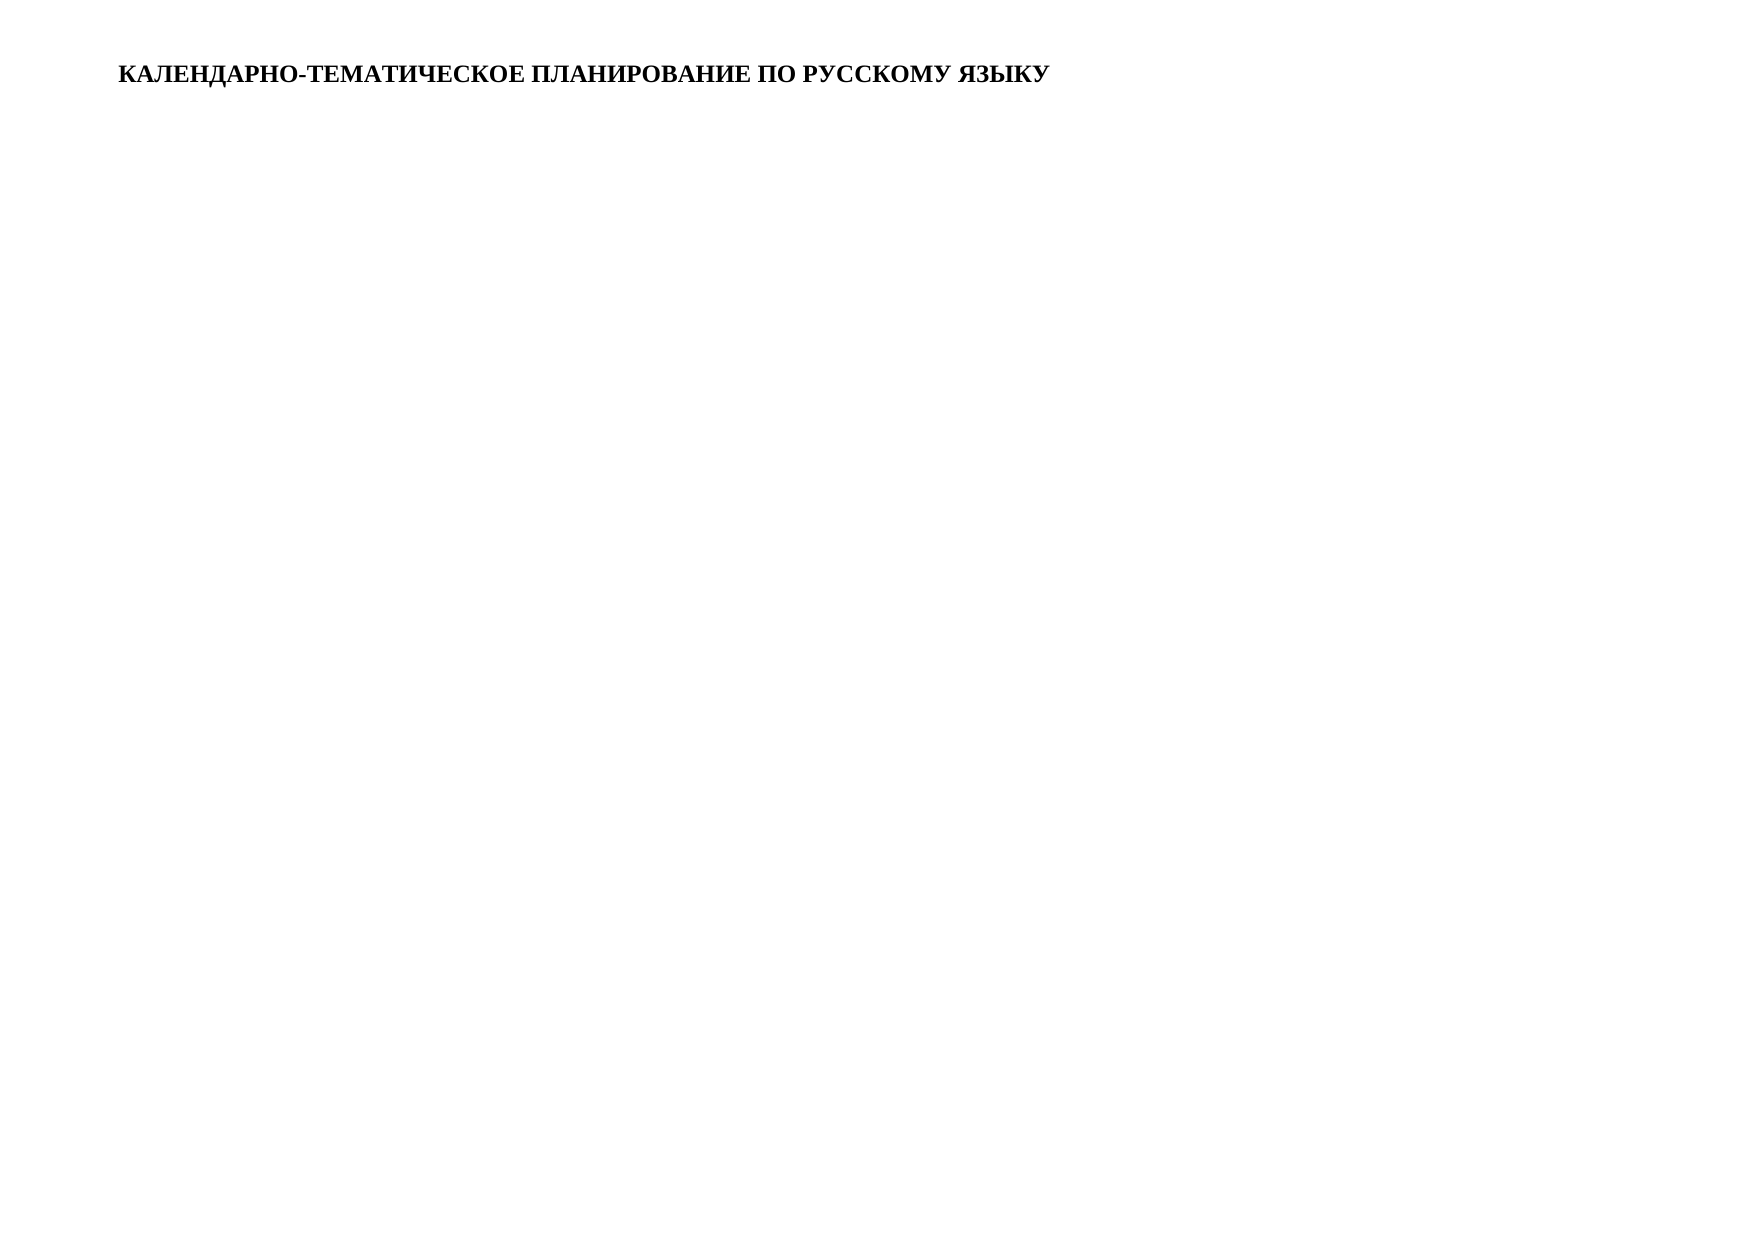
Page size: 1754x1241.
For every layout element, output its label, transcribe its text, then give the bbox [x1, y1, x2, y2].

text Календарно-тематическое планирование по русскому языку [118, 59, 1634, 88]
